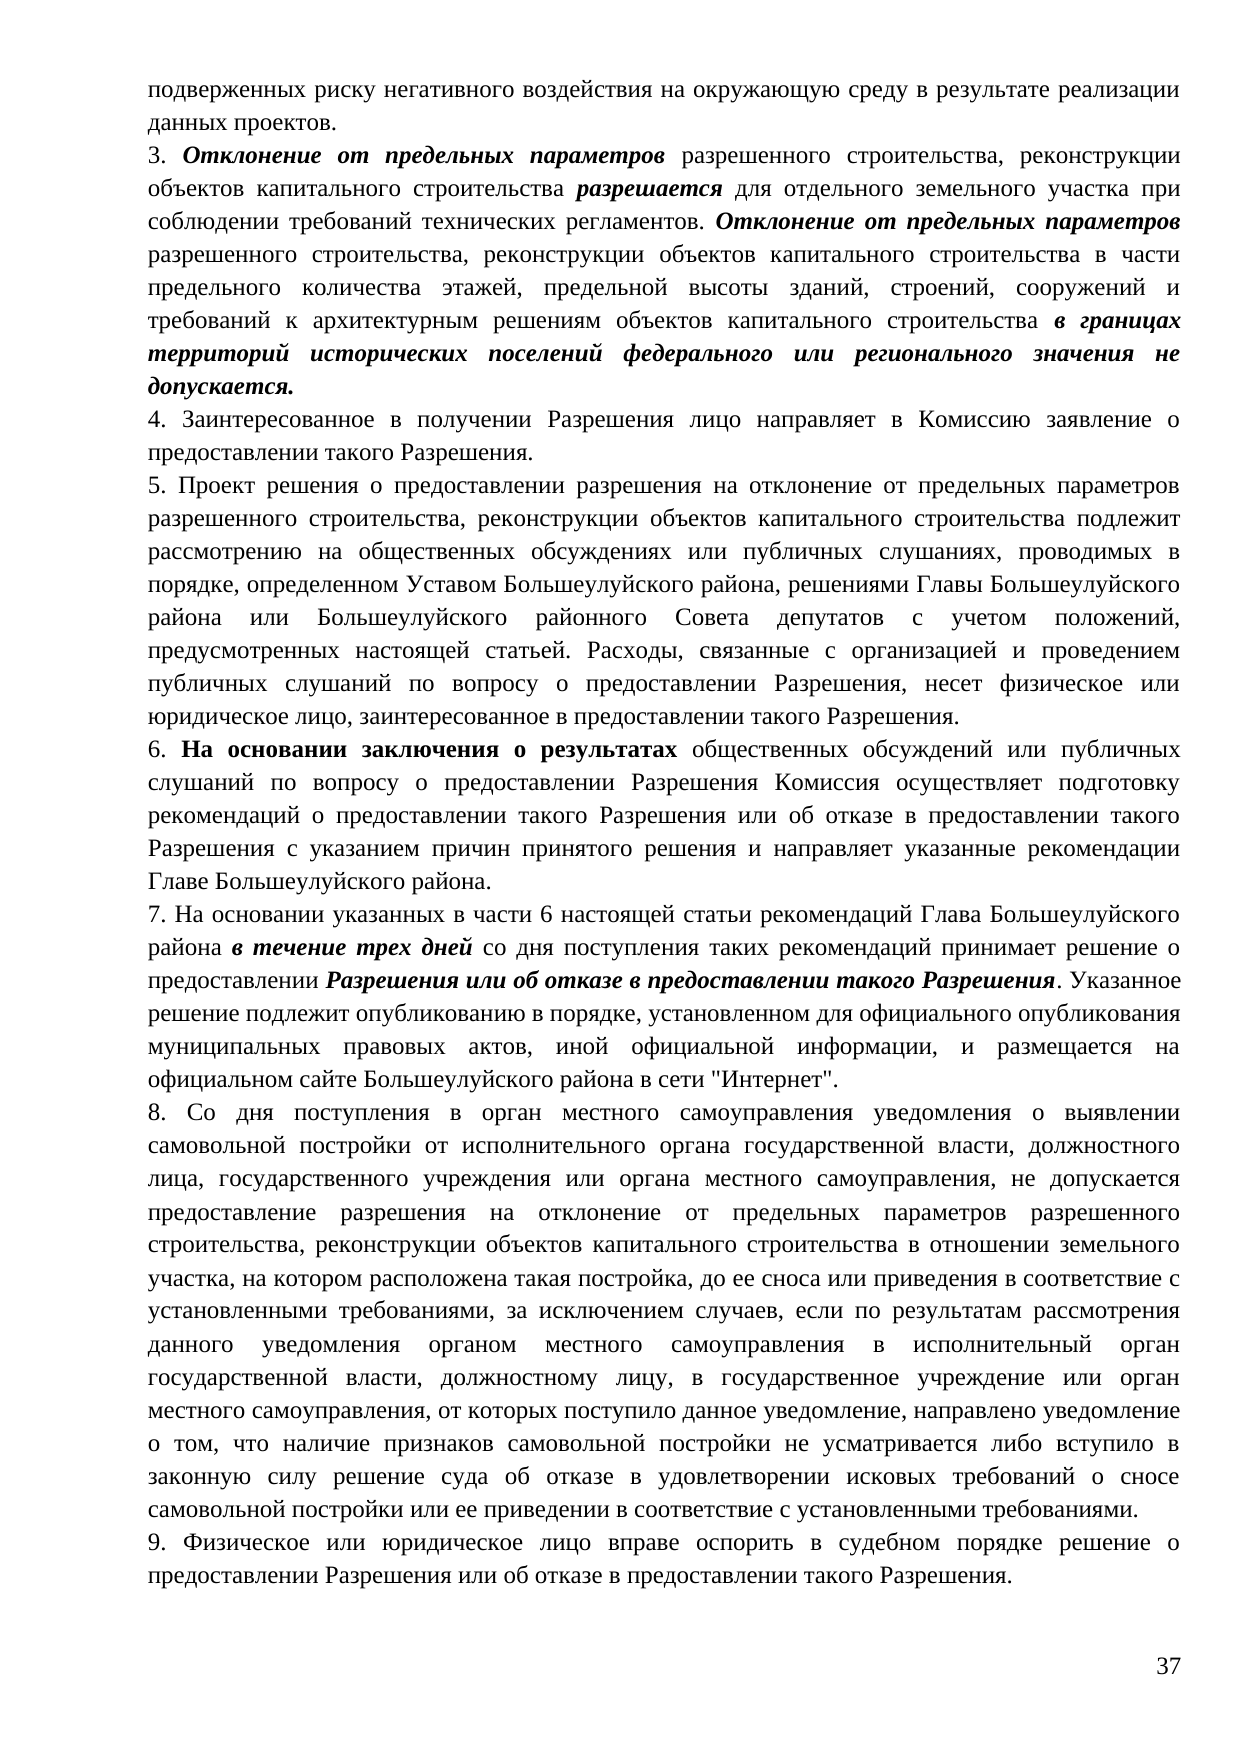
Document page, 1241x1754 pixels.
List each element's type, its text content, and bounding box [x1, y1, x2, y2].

text 4. Заинтересованное в получении Разрешения лицо направляет в Комиссию заявление о предоставлении такого Разрешения. [148, 404, 1181, 466]
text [148, 74, 1181, 136]
text 9. Физическое или юридическое лицо вправе оспорить в судебном порядке решение о предоставлении Разрешения или об отказе в предоставлении такого Разрешения. [148, 1527, 1181, 1588]
text 7. На основании указанных в части 6 настоящей статьи рекомендаций Глава Большеулуйского района в течение трех дней со дня поступления таких рекомендаций принимает решение о предоставлении Разрешения или об отказе в предоставлении такого Разрешения. Указанное решение подлежит опубликованию в порядке, установленном для официального опубликования муниципальных правовых актов, иной официальной информации, и размещается на официальном сайте Большеулуйского района в сети "Интернет". [148, 899, 1181, 1093]
text 5. Проект решения о предоставлении разрешения на отклонение от предельных параметров разрешенного строительства, реконструкции объектов капитального строительства подлежит рассмотрению на общественных обсуждениях или публичных слушаниях, проводимых в порядке, определенном Уставом Большеулуйского района, решениями Главы Большеулуйского района или Большеулуйского районного Совета депутатов с учетом положений, предусмотренных настоящей статьей. Расходы, связанные с организацией и проведением публичных слушаний по вопросу о предоставлении Разрешения, несет физическое или юридическое лицо, заинтересованное в предоставлении такого Разрешения. [148, 470, 1181, 730]
text 3. Отклонение от предельных параметров разрешенного строительства, реконструкции объектов капитального строительства разрешается для отдельного земельного участка при соблюдении требований технических регламентов. Отклонение от предельных параметров разрешенного строительства, реконструкции объектов капитального строительства в части предельного количества этажей, предельной высоты зданий, строений, сооружений и требований к архитектурным решениям объектов капитального строительства в границах территорий исторических поселений федерального или регионального значения не допускается. [148, 140, 1181, 400]
text 6. На основании заключения о результатах общественных обсуждений или публичных слушаний по вопросу о предоставлении Разрешения Комиссия осуществляет подготовку рекомендаций о предоставлении такого Разрешения или об отказе в предоставлении такого Разрешения с указанием причин принятого решения и направляет указанные рекомендации Главе Большеулуйского района. [148, 734, 1181, 895]
text 8. Со дня поступления в орган местного самоуправления уведомления о выявлении самовольной постройки от исполнительного органа государственной власти, должностного лица, государственного учреждения или органа местного самоуправления, не допускается предоставление разрешения на отклонение от предельных параметров разрешенного строительства, реконструкции объектов капитального строительства в отношении земельного участка, на котором расположена такая постройка, до ее сноса или приведения в соответствие с установленными требованиями, за исключением случаев, если по результатам рассмотрения данного уведомления органом местного самоуправления в исполнительный орган государственной власти, должностному лицу, в государственное учреждение или орган местного самоуправления, от которых поступило данное уведомление, направлено уведомление о том, что наличие признаков самовольной постройки не усматривается либо вступило в законную силу решение суда об отказе в удовлетворении исковых требований о сносе самовольной постройки или ее приведении в соответствие с установленными требованиями. [148, 1097, 1181, 1522]
